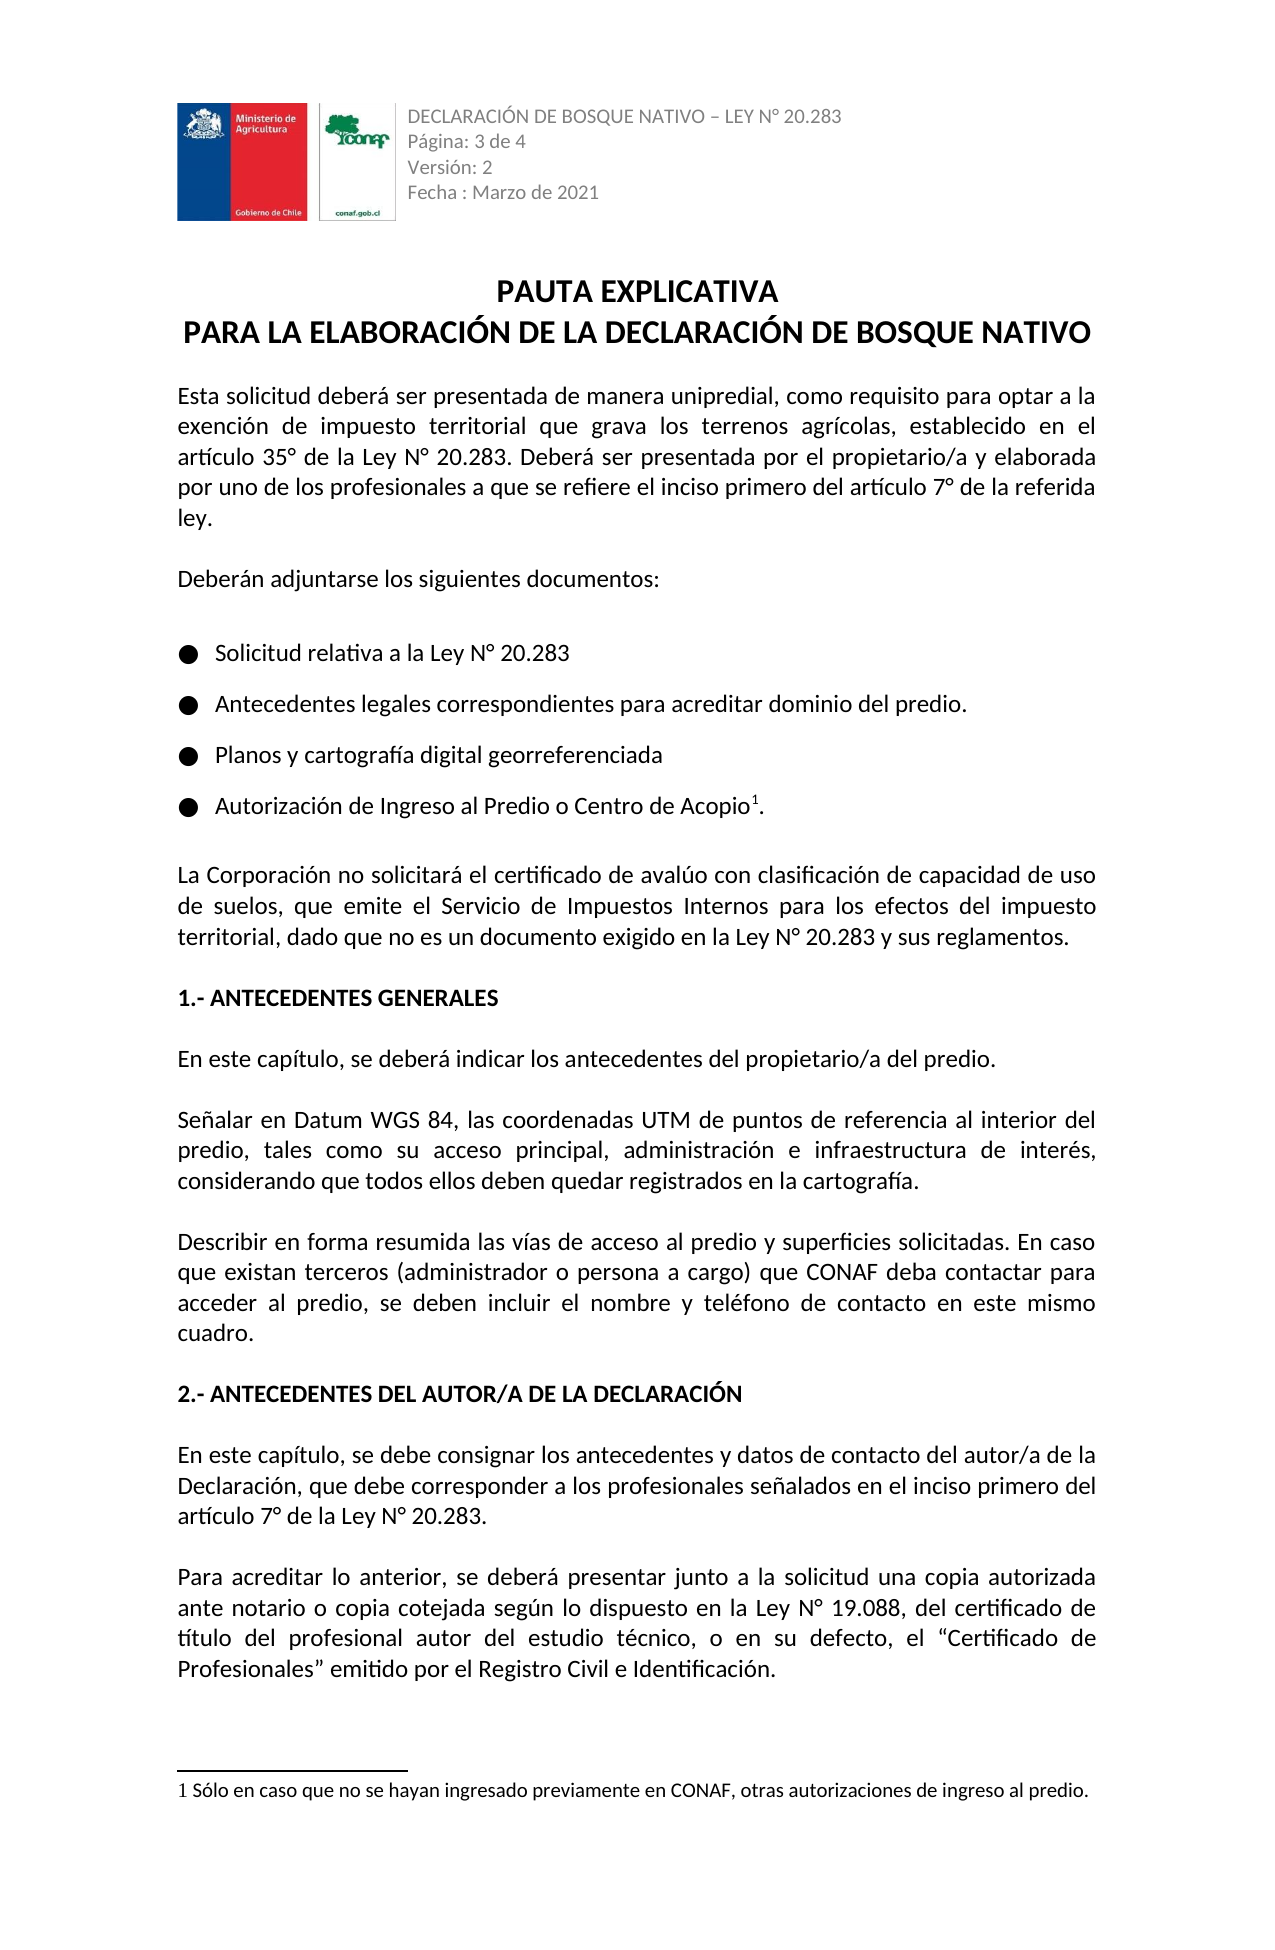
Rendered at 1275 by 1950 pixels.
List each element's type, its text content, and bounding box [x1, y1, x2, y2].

text Deberán adjuntarse los siguientes documentos: [177, 563, 1098, 593]
text Para acreditar lo anterior, se deberá presentar junto a la solicitud una copia autorizada ante notario o copia cotejada según lo dispuesto en la Ley N° 19.088, del certificado de título del profesional autor del estudio técnico, o en su defecto, el “Certificado de Profesionales” emitido por el Registro Civil e Identificación. [177, 1562, 1098, 1684]
text Señalar en Datum WGS 84, las coordenadas UTM de puntos de referencia al interior del predio, tales como su acceso principal, administración e infraestructura de interés, considerando que todos ellos deben quedar registrados en la cartografía. [177, 1104, 1098, 1195]
text En este capítulo, se deberá indicar los antecedentes del propietario/a del predio. [177, 1043, 1098, 1073]
list Antecedentes legales correspondientes para acreditar dominio del predio. [177, 675, 1098, 727]
list Planos y cartografía digital georreferenciada [177, 727, 1098, 778]
picture [177, 103, 396, 221]
text La Corporación no solicitará el certificado de avalúo con clasificación de capacidad de uso de suelos, que emite el Servicio de Impuestos Internos para los efectos del impuesto territorial, dado que no es un documento exigido en la Ley N° 20.283 y sus reglamentos. [177, 859, 1098, 951]
list Autorización de Ingreso al Predio o Centro de Acopio. [177, 778, 1098, 829]
text Esta solicitud deberá ser presentada de manera unipredial, como requisito para optar a la exención de impuesto territorial que grava los terrenos agrícolas, establecido en el artículo 35° de la Ley N° 20.283. Deberá ser presentada por el propietario/a y elaborada por uno de los profesionales a que se refiere el inciso primero del artículo 7° de la referida ley. [177, 380, 1098, 532]
text En este capítulo, se debe consignar los antecedentes y datos de contacto del autor/a de la Declaración, que debe corresponder a los profesionales señalados en el inciso primero del artículo 7° de la Ley N° 20.283. [177, 1439, 1098, 1531]
list Solicitud relativa a la Ley N° 20.283 [177, 624, 1098, 675]
text 1.- ANTECEDENTES GENERALES [177, 982, 1098, 1012]
text Describir en forma resumida las vías de acceso al predio y superficies solicitadas. En caso que existan terceros (administrador o persona a cargo) que CONAF deba contactar para acceder al predio, se deben incluir el nombre y teléfono de contacto en este mismo cuadro. [177, 1226, 1098, 1348]
text 2.- ANTECEDENTES DEL AUTOR/A DE LA DECLARACIÓN [177, 1378, 1098, 1409]
text PARA LA ELABORACIÓN DE LA DECLARACIÓN DE BOSQUE NATIVO [177, 311, 1098, 352]
text PAUTA EXPLICATIVA [177, 270, 1098, 311]
